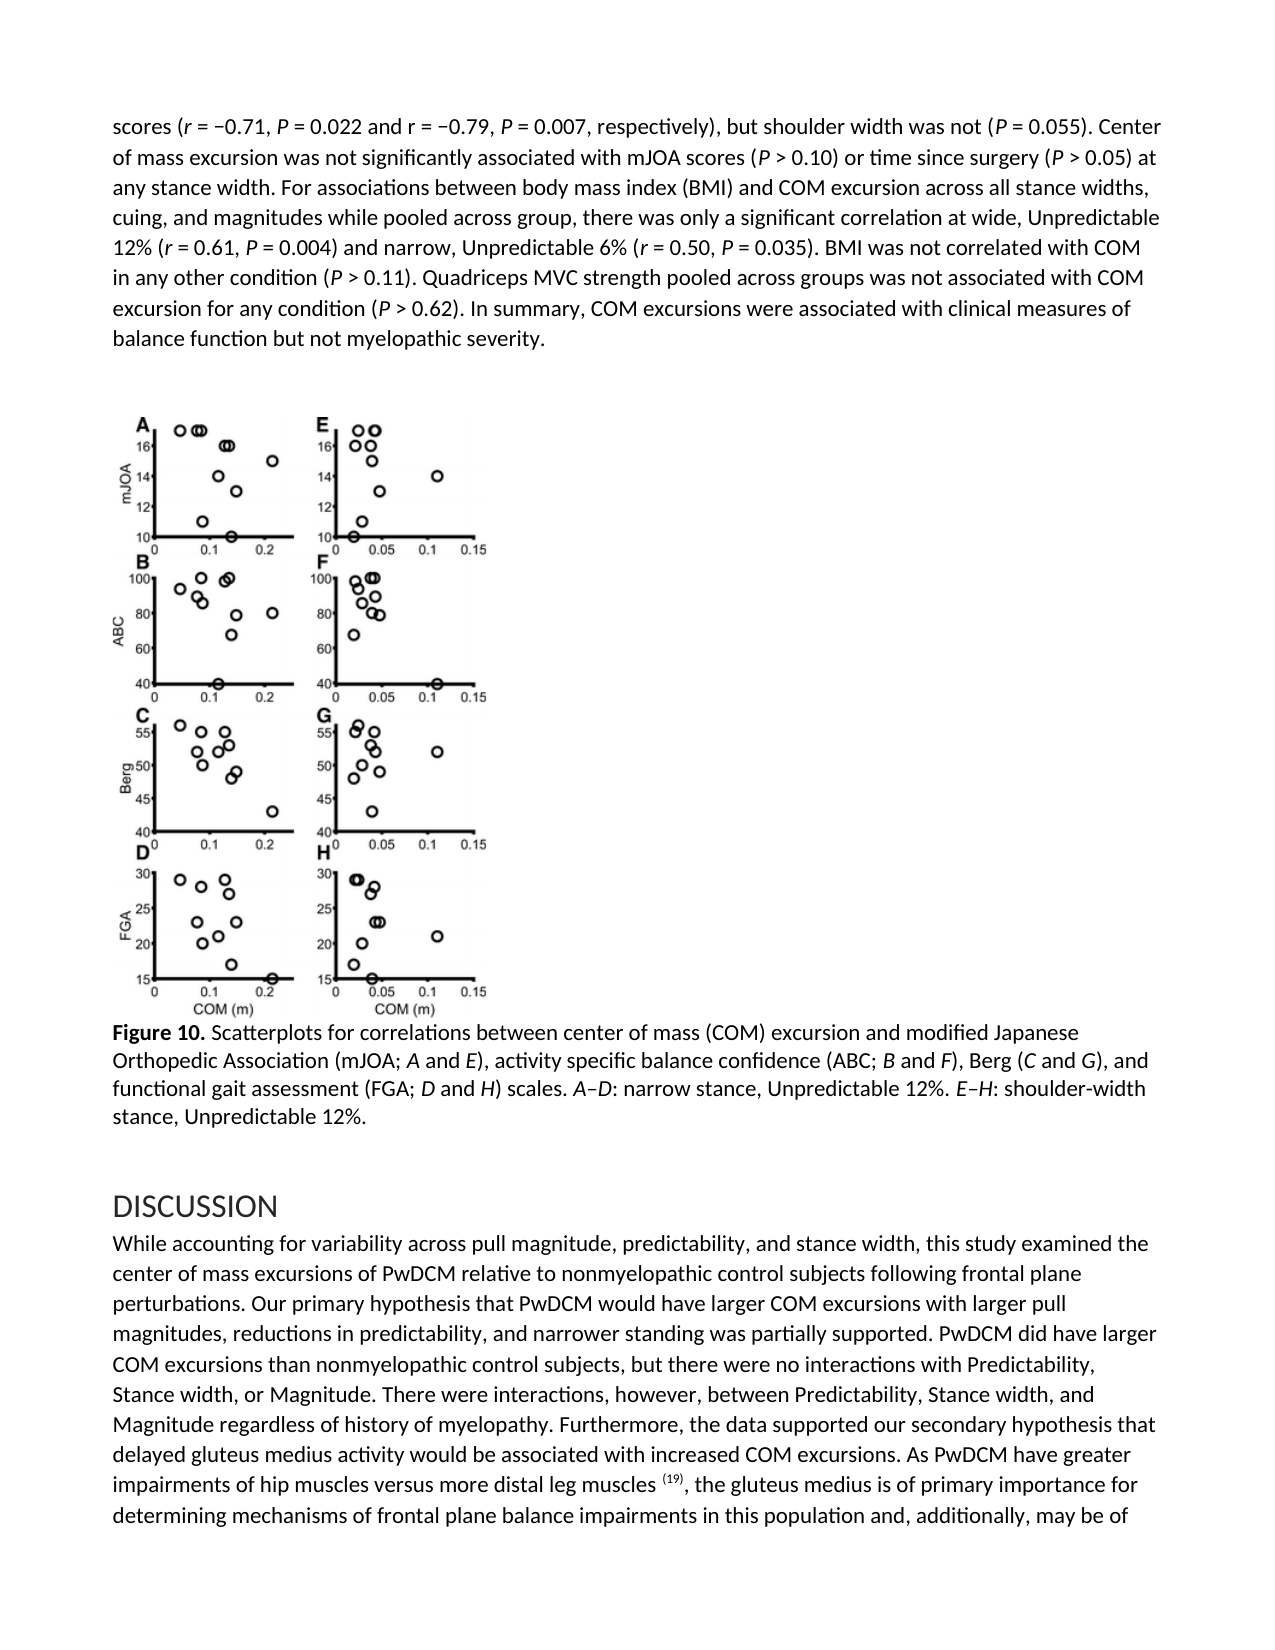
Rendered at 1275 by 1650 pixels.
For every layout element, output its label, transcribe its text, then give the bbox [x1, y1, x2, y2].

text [112, 1229, 1162, 1529]
picture [112, 417, 487, 1018]
subtitle DISCUSSION [112, 1185, 1162, 1226]
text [112, 112, 1162, 352]
text Figure 10. Scatterplots for correlations between center of mass (COM) excursion and modified Japanese Orthopedic Association (mJOA; A and E), activity specific balance confidence (ABC; B and F), Berg (C and G), and functional gait assessment (FGA; D and H) scales. A–D: narrow stance, Unpredictable 12%. E–H: shoulder-width stance, Unpredictable 12%. [112, 1018, 1162, 1130]
